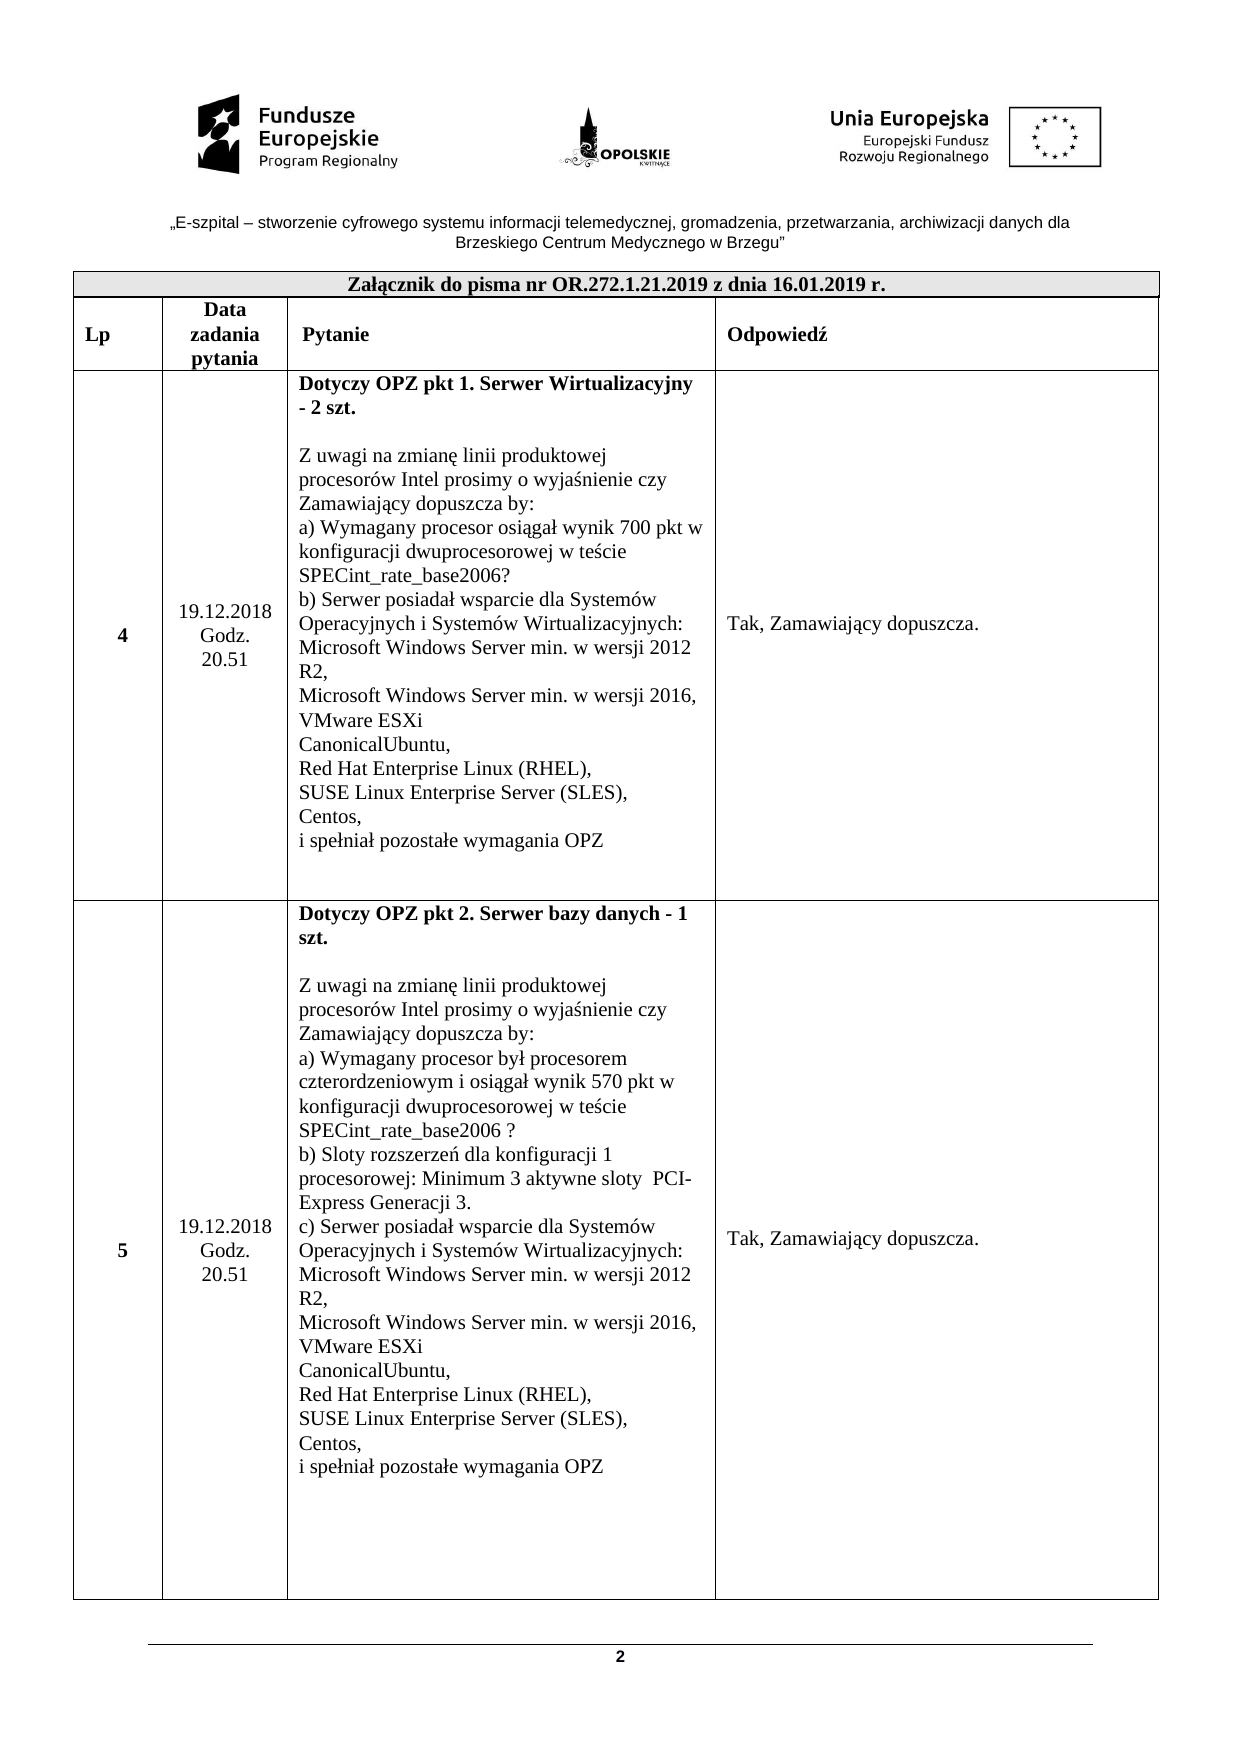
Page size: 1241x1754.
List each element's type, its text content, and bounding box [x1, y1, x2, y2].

table_cell Tak, Zamawiający dopuszcza. [716, 371, 1158, 900]
table_cell Dotyczy OPZ pkt 1. Serwer Wirtualizacyjny - 2 szt. Z uwagi na zmianę linii produktowej procesorów Intel prosimy o wyjaśnienie czy Zamawiający dopuszcza by: a) Wymagany procesor osiągał wynik 700 pkt w konfiguracji dwuprocesorowej w teście SPECint_rate_base2006? b) Serwer posiadał wsparcie dla Systemów Operacyjnych i Systemów Wirtualizacyjnych: Microsoft Windows Server min. w wersji 2012 R2, Microsoft Windows Server min. w wersji 2016, VMware ESXi CanonicalUbuntu, Red Hat Enterprise Linux (RHEL), SUSE Linux Enterprise Server (SLES), Centos, i spełniał pozostałe wymagania OPZ [288, 371, 715, 900]
table_cell [74, 901, 162, 1599]
picture [177, 73, 1122, 194]
table_cell Odpowiedź [716, 298, 1158, 369]
table_cell Lp [74, 298, 162, 369]
table_cell Dotyczy OPZ pkt 2. Serwer bazy danych - 1 szt. Z uwagi na zmianę linii produktowej procesorów Intel prosimy o wyjaśnienie czy Zamawiający dopuszcza by: a) Wymagany procesor był procesorem czterordzeniowym i osiągał wynik 570 pkt w konfiguracji dwuprocesorowej w teście SPECint_rate_base2006 ? b) Sloty rozszerzeń dla konfiguracji 1 procesorowej: Minimum 3 aktywne sloty PCI-Express Generacji 3. c) Serwer posiadał wsparcie dla Systemów Operacyjnych i Systemów Wirtualizacyjnych: Microsoft Windows Server min. w wersji 2012 R2, Microsoft Windows Server min. w wersji 2016, VMware ESXi CanonicalUbuntu, Red Hat Enterprise Linux (RHEL), SUSE Linux Enterprise Server (SLES), Centos, i spełniał pozostałe wymagania OPZ [288, 901, 715, 1599]
table_cell 19.12.2018 Godz. 20.51 [163, 371, 287, 900]
table_cell 19.12.2018 Godz. 20.51 [163, 901, 287, 1599]
table_cell Tak, Zamawiający dopuszcza. [716, 901, 1158, 1599]
table_cell Pytanie [288, 298, 715, 369]
table_cell Data zadania pytania [163, 298, 287, 369]
table_cell [74, 371, 162, 900]
table_header Załącznik do pisma nr OR.272.1.21.2019 z dnia 16.01.2019 r. [74, 272, 1159, 296]
